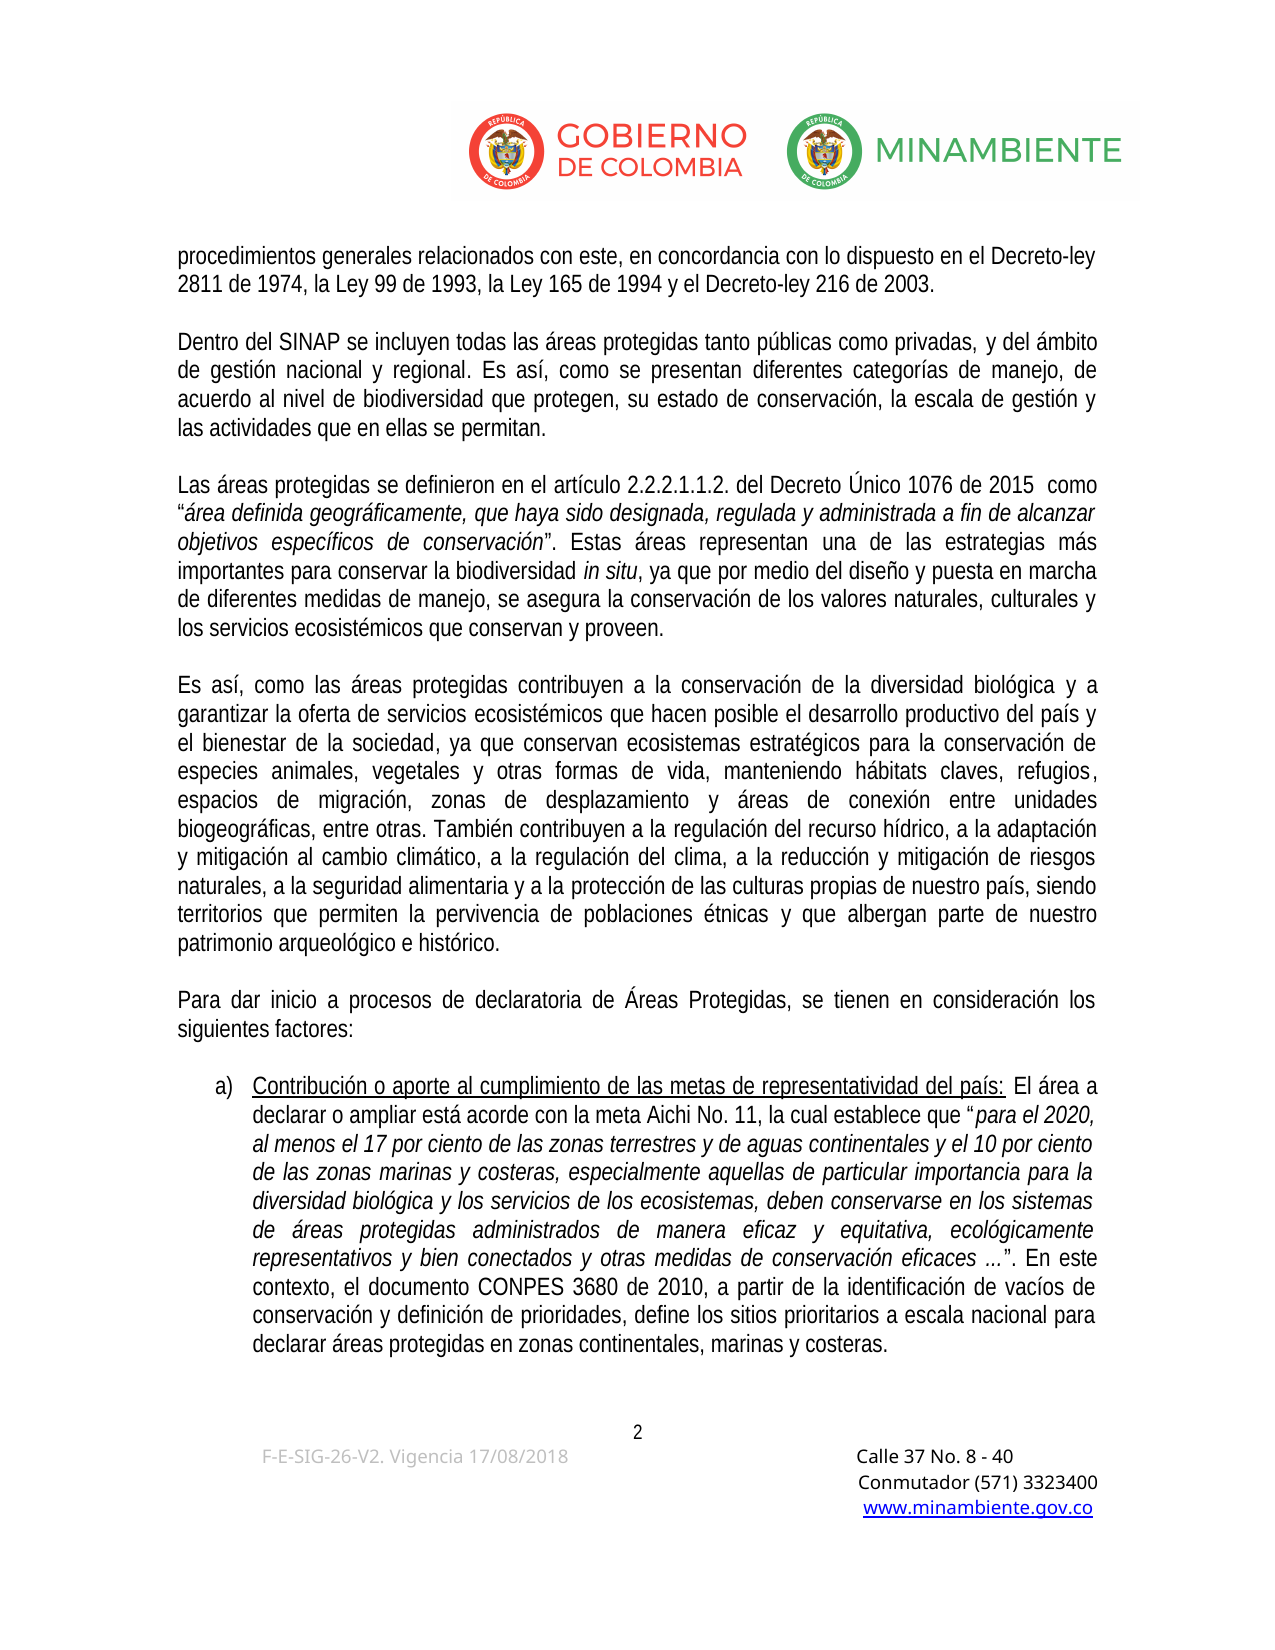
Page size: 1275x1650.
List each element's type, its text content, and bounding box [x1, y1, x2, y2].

text Para dar inicio a procesos de declaratoria de Áreas Protegidas, se tienen en consideración los siguientes factores: [177, 985, 1098, 1043]
text Las áreas protegidas se definieron en el artículo 2.2.2.1.1.2. del Decreto Único 1076 de 2015 como “área definida geográficamente, que haya sido designada, regulada y administrada a fin de alcanzar objetivos específicos de conservación”. Estas áreas representan una de las estrategias más importantes para conservar la biodiversidad in situ, ya que por medio del diseño y puesta en marcha de diferentes medidas de manejo, se asegura la conservación de los valores naturales, culturales y los servicios ecosistémicos que conservan y proveen. [177, 470, 1098, 642]
text Es así, como las áreas protegidas contribuyen a la conservación de la diversidad biológica y a garantizar la oferta de servicios ecosistémicos que hacen posible el desarrollo productivo del país y el bienestar de la sociedad, ya que conservan ecosistemas estratégicos para la conservación de especies animales, vegetales y otras formas de vida, manteniendo hábitats claves, refugios, espacios de migración, zonas de desplazamiento y áreas de conexión entre unidades biogeográficas, entre otras. También contribuyen a la regulación del recurso hídrico, a la adaptación y mitigación al cambio climático, a la regulación del clima, a la reducción y mitigación de riesgos naturales, a la seguridad alimentaria y a la protección de las culturas propias de nuestro país, siendo territorios que permiten la pervivencia de poblaciones étnicas y que albergan parte de nuestro patrimonio arqueológico e histórico. [177, 670, 1098, 957]
picture [450, 101, 1140, 201]
list Contribución o aporte al cumplimiento de las metas de representatividad del país: El área a declarar o ampliar está acorde con la meta Aichi No. 11, la cual establece que “para el 2020, al menos el 17 por ciento de las zonas terrestres y de aguas continentales y el 10 por ciento de las zonas marinas y costeras, especialmente aquellas de particular importancia para la diversidad biológica y los servicios de los ecosistemas, deben conservarse en los sistemas de áreas protegidas administrados de manera eficaz y equitativa, ecológicamente representativos y bien conectados y otras medidas de conservación eficaces ...”. En este contexto, el documento CONPES 3680 de 2010, a partir de la identificación de vacíos de conservación y definición de prioridades, define los sitios prioritarios a escala nacional para declarar áreas protegidas en zonas continentales, marinas y costeras. [215, 1071, 1098, 1358]
text Dentro del SINAP se incluyen todas las áreas protegidas tanto públicas como privadas, y del ámbito de gestión nacional y regional. Es así, como se presentan diferentes categorías de manejo, de acuerdo al nivel de biodiversidad que protegen, su estado de conservación, la escala de gestión y las actividades que en ellas se permitan. [177, 327, 1098, 441]
